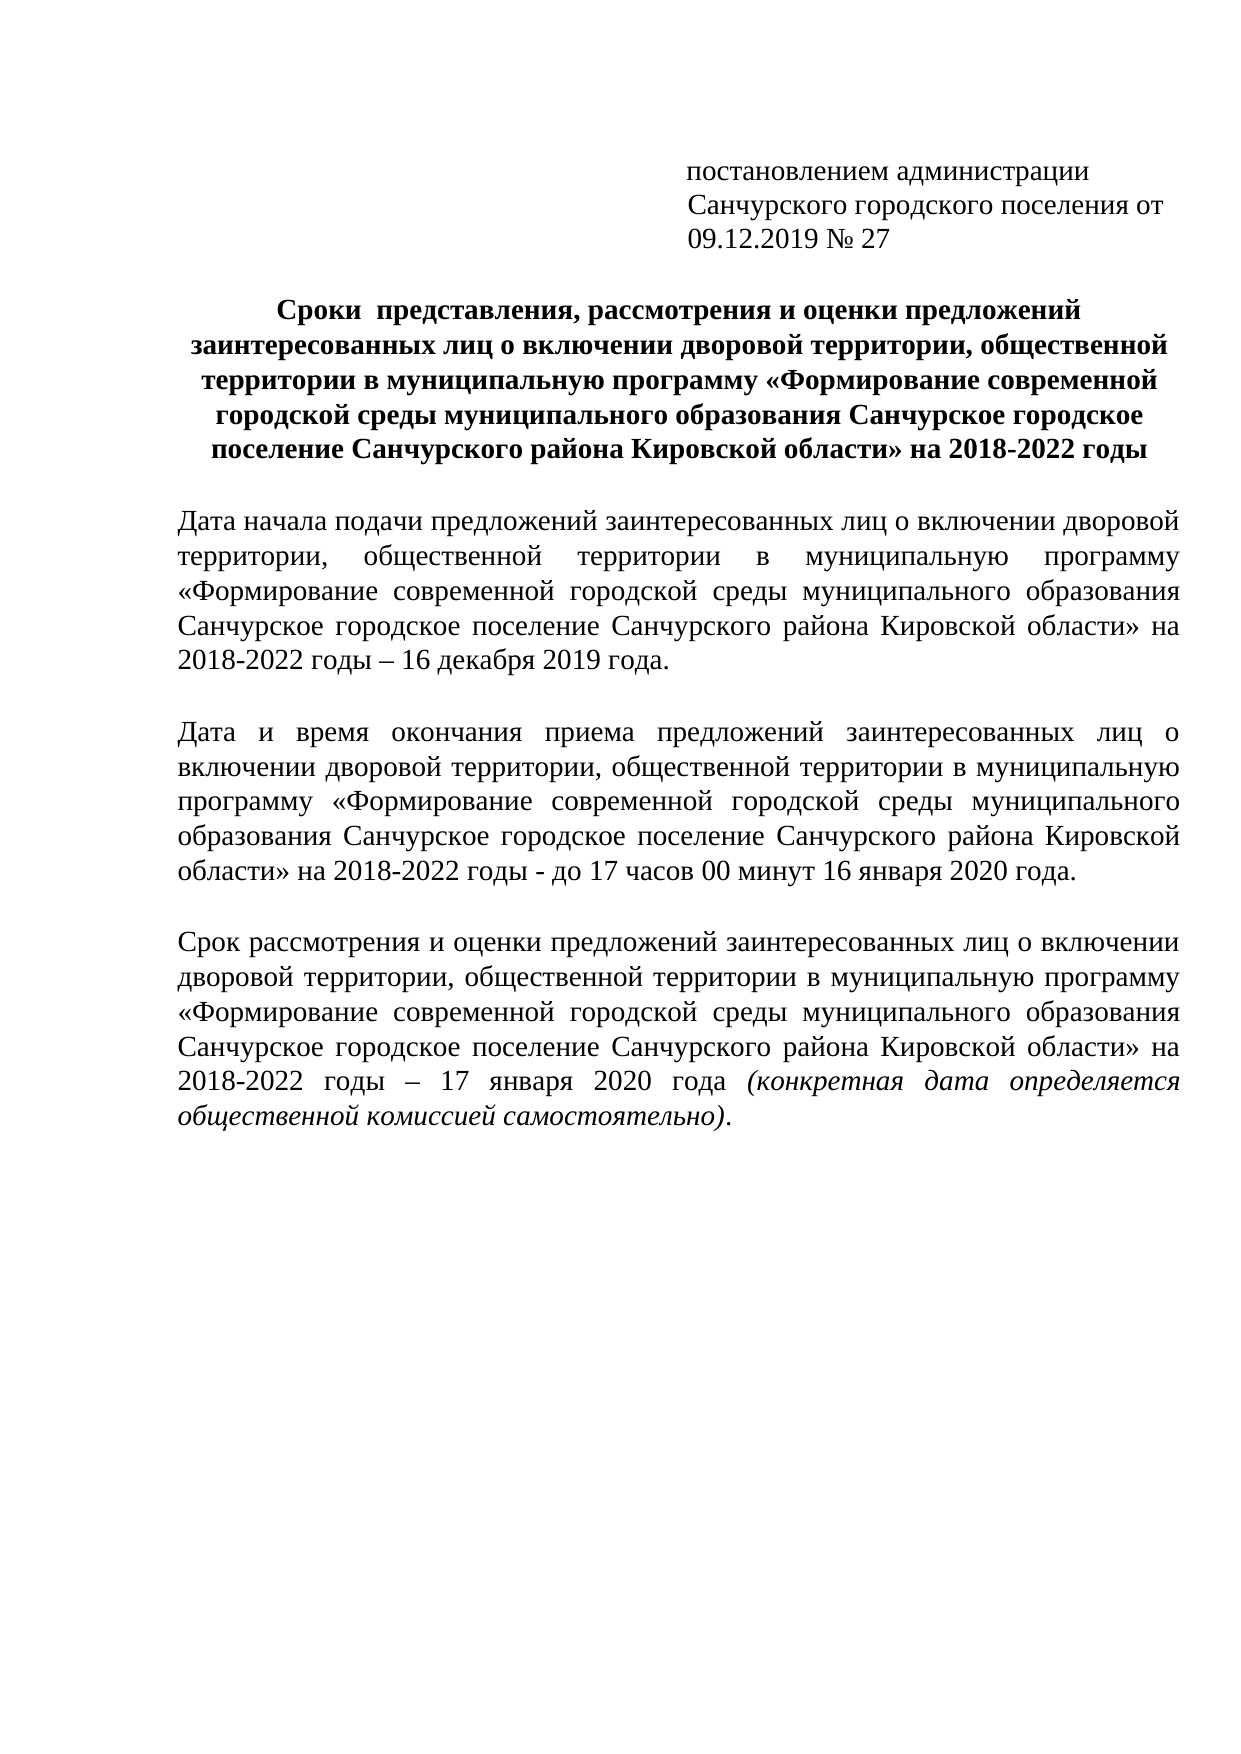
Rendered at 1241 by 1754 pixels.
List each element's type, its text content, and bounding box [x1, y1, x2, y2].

text постановлением администрации Санчурского городского поселения от 09.12.2019 № 27 [686, 153, 1167, 255]
subtitle Сроки представления, рассмотрения и оценки предложений заинтересованных лиц о включении дворовой территории, общественной территории в муниципальную программу «Формирование современной городской среды муниципального образования Санчурское городское поселение Санчурского района Кировской области» на 2018-2022 годы [182, 292, 1176, 465]
text Дата начала подачи предложений заинтересованных лиц о включении дворовой территории, общественной территории в муниципальную программу «Формирование современной городской среды муниципального образования Санчурское городское поселение Санчурского района Кировской области» на 2018-2022 годы – 16 декабря 2019 года. [177, 503, 1181, 676]
text Дата и время окончания приема предложений заинтересованных лиц о включении дворовой территории, общественной территории в муниципальную программу «Формирование современной городской среды муниципального образования Санчурское городское поселение Санчурского района Кировской области» на 2018-2022 годы - до 17 часов 00 минут 16 января 2020 года. [177, 714, 1181, 887]
text Срок рассмотрения и оценки предложений заинтересованных лиц о включении дворовой территории, общественной территории в муниципальную программу «Формирование современной городской среды муниципального образования Санчурское городское поселение Санчурского района Кировской области» на 2018-2022 годы – 17 января 2020 года (конкретная дата определяется общественной комиссией самостоятельно). [177, 924, 1181, 1132]
